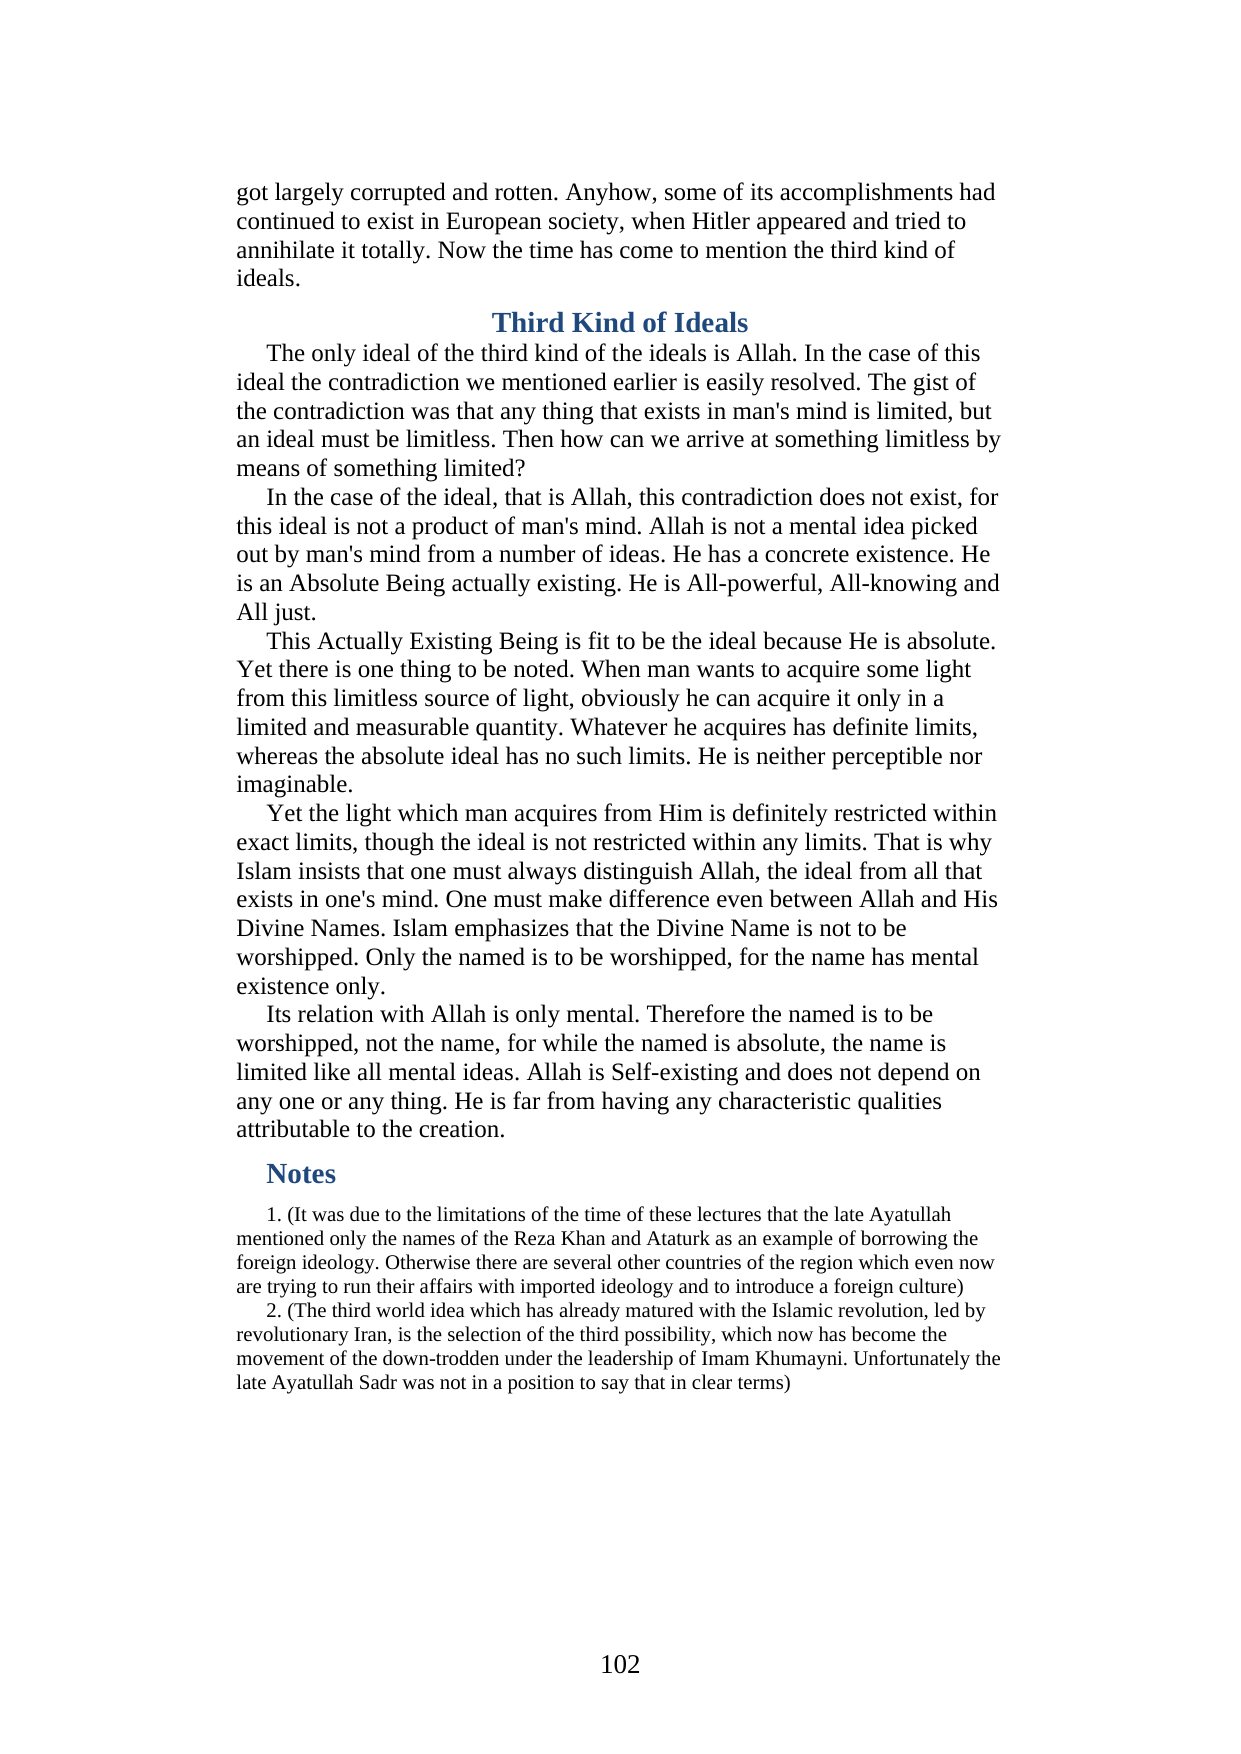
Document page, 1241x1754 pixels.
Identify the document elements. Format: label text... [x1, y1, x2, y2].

text 1. (It was due to the limitations of the time of these lectures that the late Ayatullah mentioned only the names of the Reza Khan and Ataturk as an example of borrowing the foreign ideology. Otherwise there are several other countries of the region which even now are trying to run their affairs with imported ideology and to introduce a foreign culture) [236, 1202, 1004, 1298]
text The only ideal of the third kind of the ideals is Allah. In the case of this ideal the contradiction we mentioned earlier is easily resolved. The gist of the contradiction was that any thing that exists in man's mind is limited, but an ideal must be limitless. Then how can we arrive at something limitless by means of something limited? [236, 338, 1004, 482]
text Yet the light which man acquires from Him is definitely restricted within exact limits, though the ideal is not restricted within any limits. That is why Islam insists that one must always distinguish Allah, the ideal from all that exists in one's mind. One must make difference even between Allah and His Divine Names. Islam emphasizes that the Divine Name is not to be worshipped. Only the named is to be worshipped, for the name has mental existence only. [236, 798, 1004, 999]
text In the case of the ideal, that is Allah, this contradiction does not exist, for this ideal is not a product of man's mind. Allah is not a mental idea picked out by man's mind from a number of ideas. He has a concrete existence. He is an Absolute Being actually existing. He is All-powerful, All-knowing and All just. [236, 482, 1004, 626]
text This Actually Existing Being is fit to be the ideal because He is absolute. Yet there is one thing to be noted. When man wants to acquire some light from this limitless source of light, obviously he can acquire it only in a limited and measurable quantity. Whatever he acquires has definite limits, whereas the absolute ideal has no such limits. He is neither perceptible nor imaginable. [236, 626, 1004, 798]
subtitle Notes [236, 1156, 1004, 1189]
text Its relation with Allah is only mental. Therefore the named is to be worshipped, not the name, for while the named is absolute, the name is limited like all mental ideas. Allah is Self-existing and does not depend on any one or any thing. He is far from having any characteristic qualities attributable to the creation. [236, 999, 1004, 1143]
text 2. (The third world idea which has already matured with the Islamic revolution, led by revolutionary Iran, is the selection of the third possibility, which now has become the movement of the down-trodden under the leadership of Imam Khumayni. Unfortunately the late Ayatullah Sadr was not in a position to say that in clear terms) [236, 1298, 1004, 1394]
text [236, 177, 1004, 292]
subtitle Third Kind of Ideals [236, 305, 1004, 338]
